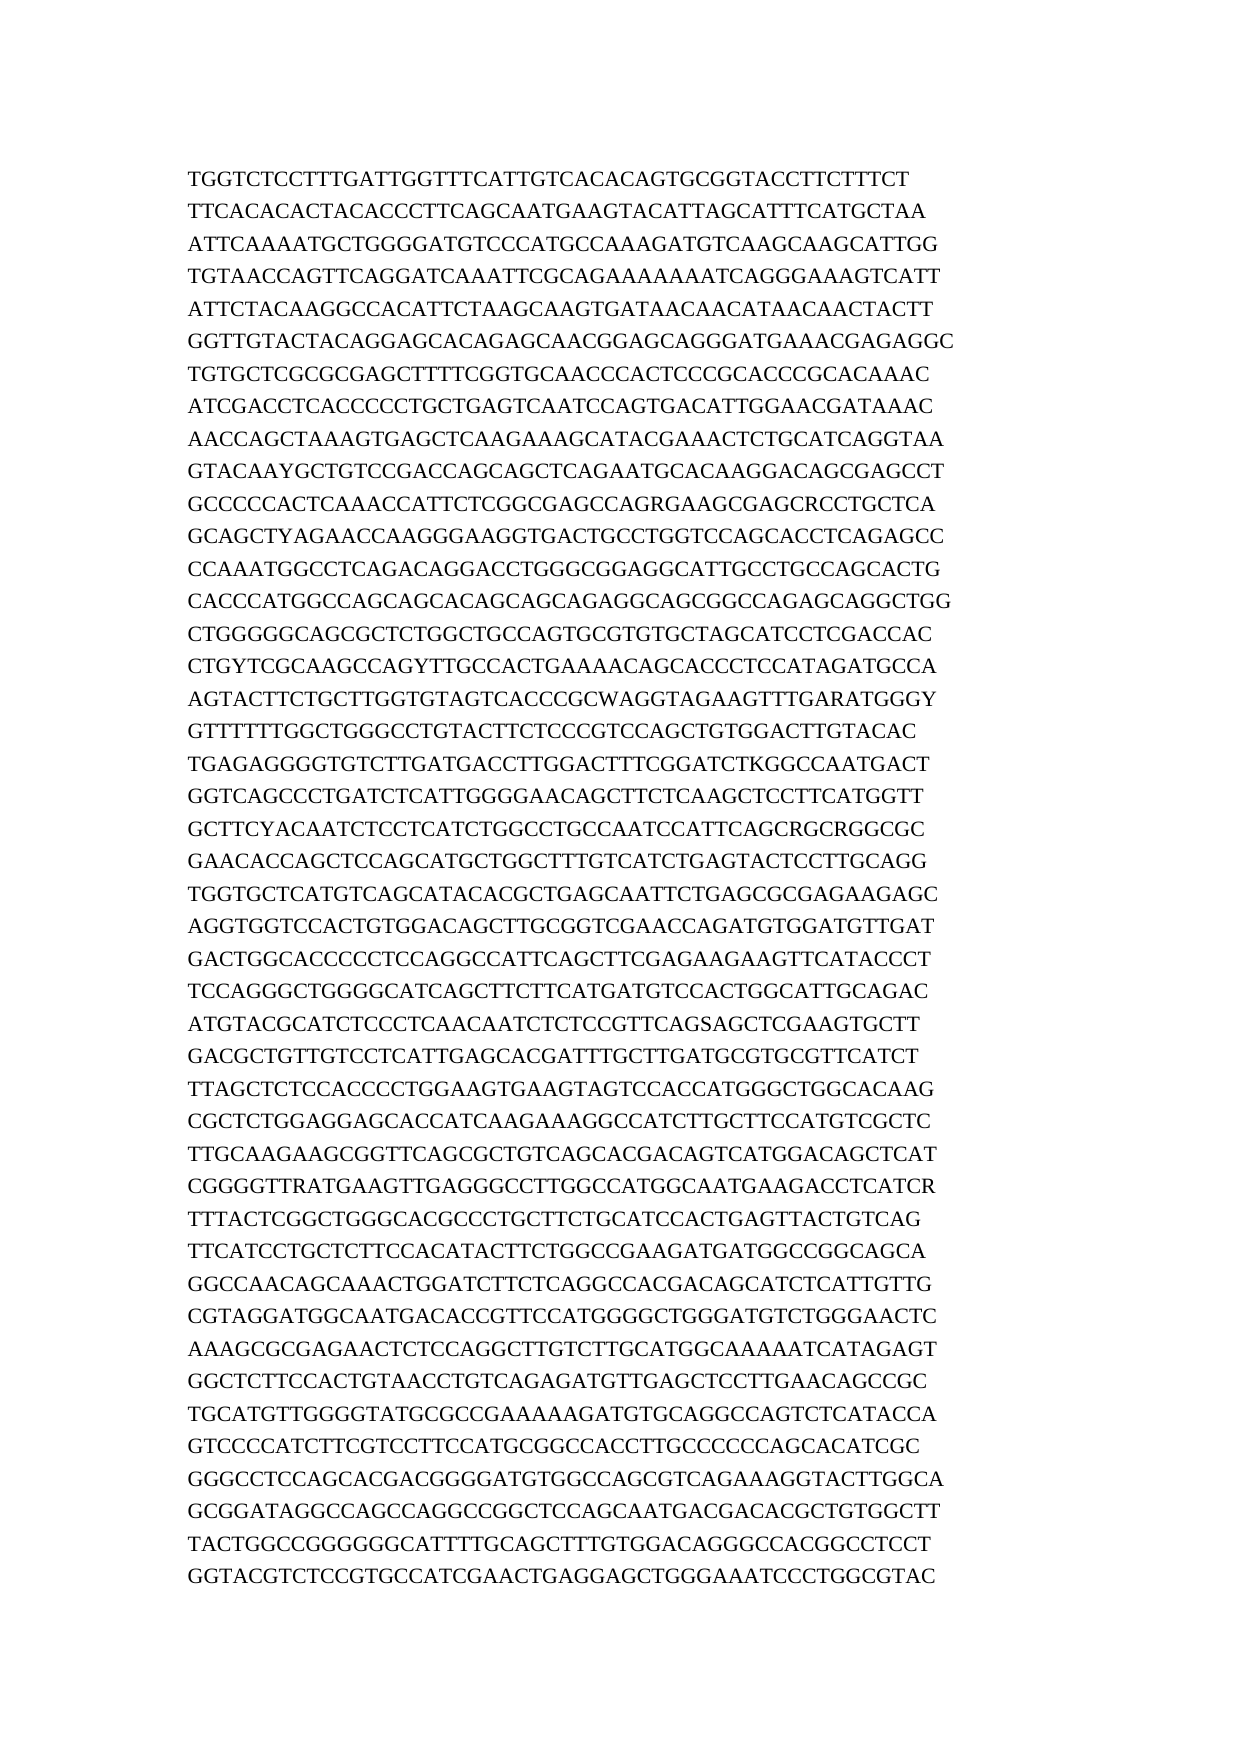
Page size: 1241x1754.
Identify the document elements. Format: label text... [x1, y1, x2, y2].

text CTGGGGGCAGCGCTCTGGCTGCCAGTGCGTGTGCTAGCATCCTCGACCAC [187, 617, 1053, 649]
text TGAGAGGGGTGTCTTGATGACCTTGGACTTTCGGATCTKGGCCAATGACT [187, 747, 1053, 779]
text AGGTGGTCCACTGTGGACAGCTTGCGGTCGAACCAGATGTGGATGTTGAT [187, 909, 1053, 942]
text TGTAACCAGTTCAGGATCAAATTCGCAGAAAAAAATCAGGGAAAGTCATT [187, 259, 1053, 292]
text ATTCAAAATGCTGGGGATGTCCCATGCCAAAGATGTCAAGCAAGCATTGG [187, 227, 1053, 259]
text GCCCCCACTCAAACCATTCTCGGCGAGCCAGRGAAGCGAGCRCCTGCTCA [187, 487, 1053, 519]
text CGTAGGATGGCAATGACACCGTTCCATGGGGCTGGGATGTCTGGGAACTC [187, 1299, 1053, 1332]
text TGGTGCTCATGTCAGCATACACGCTGAGCAATTCTGAGCGCGAGAAGAGC [187, 877, 1053, 909]
text TTTACTCGGCTGGGCACGCCCTGCTTCTGCATCCACTGAGTTACTGTCAG [187, 1202, 1053, 1234]
text TGCATGTTGGGGTATGCGCCGAAAAAGATGTGCAGGCCAGTCTCATACCA [187, 1397, 1053, 1429]
text TGGTCTCCTTTGATTGGTTTCATTGTCACACAGTGCGGTACCTTCTTTCT [187, 162, 1053, 194]
text TTGCAAGAAGCGGTTCAGCGCTGTCAGCACGACAGTCATGGACAGCTCAT [187, 1137, 1053, 1169]
text TACTGGCCGGGGGGCATTTTGCAGCTTTGTGGACAGGGCCACGGCCTCCT [187, 1527, 1053, 1559]
text ATGTACGCATCTCCCTCAACAATCTCTCCGTTCAGSAGCTCGAAGTGCTT [187, 1007, 1053, 1039]
text AACCAGCTAAAGTGAGCTCAAGAAAGCATACGAAACTCTGCATCAGGTAA [187, 422, 1053, 454]
text TTCACACACTACACCCTTCAGCAATGAAGTACATTAGCATTTCATGCTAA [187, 194, 1053, 227]
text GTACAAYGCTGTCCGACCAGCAGCTCAGAATGCACAAGGACAGCGAGCCT [187, 454, 1053, 487]
text GCAGCTYAGAACCAAGGGAAGGTGACTGCCTGGTCCAGCACCTCAGAGCC [187, 519, 1053, 552]
text TCCAGGGCTGGGGCATCAGCTTCTTCATGATGTCCACTGGCATTGCAGAC [187, 974, 1053, 1007]
text GCGGATAGGCCAGCCAGGCCGGCTCCAGCAATGACGACACGCTGTGGCTT [187, 1494, 1053, 1527]
text TGTGCTCGCGCGAGCTTTTCGGTGCAACCCACTCCCGCACCCGCACAAAC [187, 357, 1053, 389]
text CGGGGTTRATGAAGTTGAGGGCCTTGGCCATGGCAATGAAGACCTCATCR [187, 1169, 1053, 1202]
text GACTGGCACCCCCTCCAGGCCATTCAGCTTCGAGAAGAAGTTCATACCCT [187, 942, 1053, 974]
text CGCTCTGGAGGAGCACCATCAAGAAAGGCCATCTTGCTTCCATGTCGCTC [187, 1104, 1053, 1137]
text ATTCTACAAGGCCACATTCTAAGCAAGTGATAACAACATAACAACTACTT [187, 292, 1053, 324]
text GGTACGTCTCCGTGCCATCGAACTGAGGAGCTGGGAAATCCCTGGCGTAC [187, 1559, 1053, 1592]
text GTCCCCATCTTCGTCCTTCCATGCGGCCACCTTGCCCCCCAGCACATCGC [187, 1429, 1053, 1462]
text GGTTGTACTACAGGAGCACAGAGCAACGGAGCAGGGATGAAACGAGAGGC [187, 324, 1053, 357]
text GACGCTGTTGTCCTCATTGAGCACGATTTGCTTGATGCGTGCGTTCATCT [187, 1039, 1053, 1072]
text ATCGACCTCACCCCCTGCTGAGTCAATCCAGTGACATTGGAACGATAAAC [187, 389, 1053, 422]
text AAAGCGCGAGAACTCTCCAGGCTTGTCTTGCATGGCAAAAATCATAGAGT [187, 1332, 1053, 1364]
text CACCCATGGCCAGCAGCACAGCAGCAGAGGCAGCGGCCAGAGCAGGCTGG [187, 584, 1053, 617]
text GCTTCYACAATCTCCTCATCTGGCCTGCCAATCCATTCAGCRGCRGGCGC [187, 812, 1053, 844]
text TTCATCCTGCTCTTCCACATACTTCTGGCCGAAGATGATGGCCGGCAGCA [187, 1234, 1053, 1267]
text GAACACCAGCTCCAGCATGCTGGCTTTGTCATCTGAGTACTCCTTGCAGG [187, 844, 1053, 877]
text GGGCCTCCAGCACGACGGGGATGTGGCCAGCGTCAGAAAGGTACTTGGCA [187, 1462, 1053, 1494]
text GGCCAACAGCAAACTGGATCTTCTCAGGCCACGACAGCATCTCATTGTTG [187, 1267, 1053, 1299]
text TTAGCTCTCCACCCCTGGAAGTGAAGTAGTCCACCATGGGCTGGCACAAG [187, 1072, 1053, 1104]
text GTTTTTTGGCTGGGCCTGTACTTCTCCCGTCCAGCTGTGGACTTGTACAC [187, 714, 1053, 747]
text AGTACTTCTGCTTGGTGTAGTCACCCGCWAGGTAGAAGTTTGARATGGGY [187, 682, 1053, 714]
text CCAAATGGCCTCAGACAGGACCTGGGCGGAGGCATTGCCTGCCAGCACTG [187, 552, 1053, 584]
text GGCTCTTCCACTGTAACCTGTCAGAGATGTTGAGCTCCTTGAACAGCCGC [187, 1364, 1053, 1397]
text GGTCAGCCCTGATCTCATTGGGGAACAGCTTCTCAAGCTCCTTCATGGTT [187, 779, 1053, 812]
text CTGYTCGCAAGCCAGYTTGCCACTGAAAACAGCACCCTCCATAGATGCCA [187, 649, 1053, 682]
